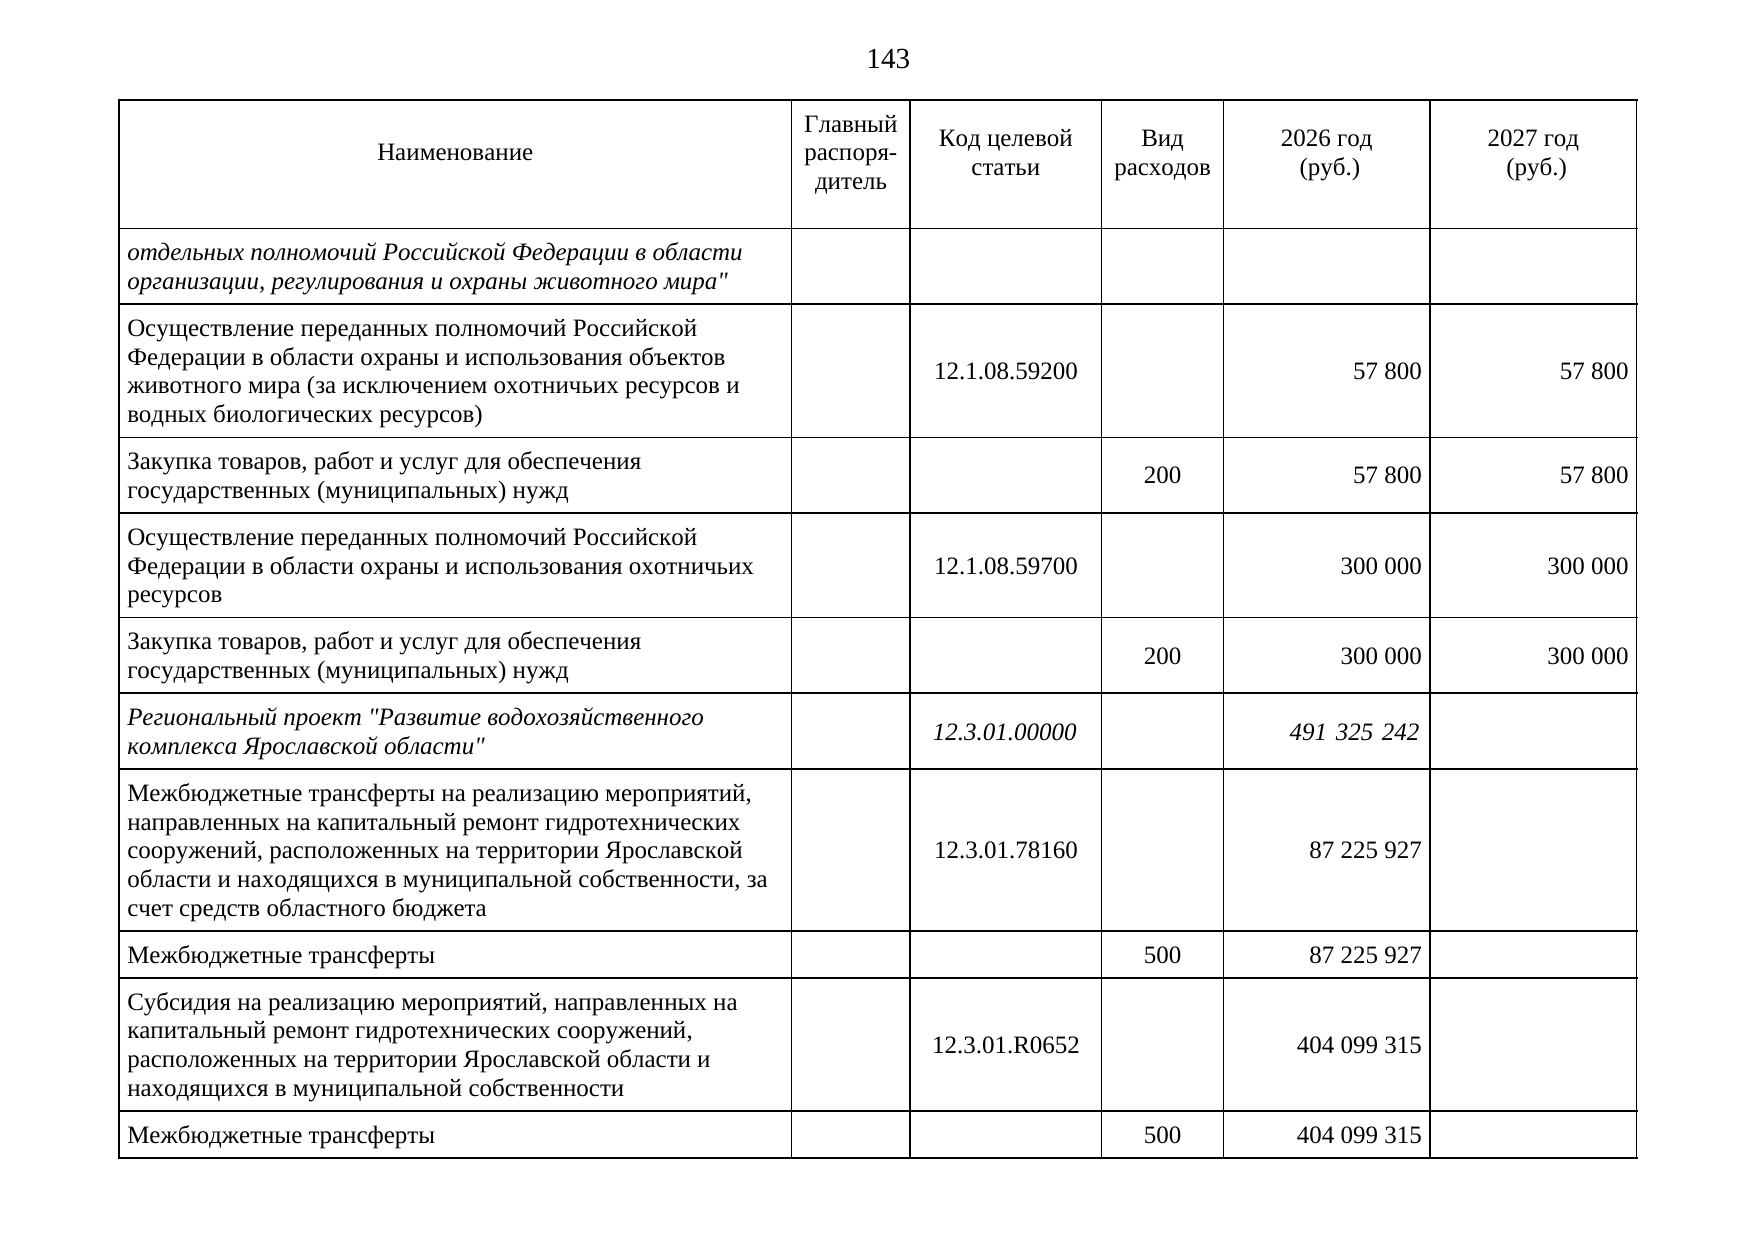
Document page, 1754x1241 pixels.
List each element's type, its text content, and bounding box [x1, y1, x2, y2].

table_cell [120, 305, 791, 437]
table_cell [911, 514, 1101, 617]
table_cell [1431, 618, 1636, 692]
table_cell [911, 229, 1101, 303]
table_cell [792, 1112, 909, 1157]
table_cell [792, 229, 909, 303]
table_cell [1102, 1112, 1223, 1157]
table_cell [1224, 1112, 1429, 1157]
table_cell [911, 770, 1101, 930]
table_header Код целевой статьи [911, 101, 1101, 227]
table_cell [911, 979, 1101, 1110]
table_header Вид расходов [1102, 101, 1223, 227]
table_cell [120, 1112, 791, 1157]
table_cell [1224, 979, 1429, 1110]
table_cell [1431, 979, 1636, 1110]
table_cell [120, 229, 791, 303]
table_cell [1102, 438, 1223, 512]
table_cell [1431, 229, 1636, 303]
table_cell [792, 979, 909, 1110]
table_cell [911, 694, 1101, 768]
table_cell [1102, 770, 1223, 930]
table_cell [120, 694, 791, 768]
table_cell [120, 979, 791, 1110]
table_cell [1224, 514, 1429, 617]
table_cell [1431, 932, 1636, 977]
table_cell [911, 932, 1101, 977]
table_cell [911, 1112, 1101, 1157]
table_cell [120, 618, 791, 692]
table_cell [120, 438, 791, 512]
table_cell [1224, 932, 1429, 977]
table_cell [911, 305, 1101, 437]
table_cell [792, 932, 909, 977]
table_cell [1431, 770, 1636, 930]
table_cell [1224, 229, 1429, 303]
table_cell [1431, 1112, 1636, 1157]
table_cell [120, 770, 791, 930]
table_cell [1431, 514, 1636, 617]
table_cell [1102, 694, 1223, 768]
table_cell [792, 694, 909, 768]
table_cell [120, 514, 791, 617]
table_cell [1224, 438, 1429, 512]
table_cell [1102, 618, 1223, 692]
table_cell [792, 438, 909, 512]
table_header 2027 год (руб.) [1431, 101, 1636, 227]
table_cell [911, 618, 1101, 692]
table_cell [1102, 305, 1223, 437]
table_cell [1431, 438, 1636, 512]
table_header Наименование [120, 101, 791, 227]
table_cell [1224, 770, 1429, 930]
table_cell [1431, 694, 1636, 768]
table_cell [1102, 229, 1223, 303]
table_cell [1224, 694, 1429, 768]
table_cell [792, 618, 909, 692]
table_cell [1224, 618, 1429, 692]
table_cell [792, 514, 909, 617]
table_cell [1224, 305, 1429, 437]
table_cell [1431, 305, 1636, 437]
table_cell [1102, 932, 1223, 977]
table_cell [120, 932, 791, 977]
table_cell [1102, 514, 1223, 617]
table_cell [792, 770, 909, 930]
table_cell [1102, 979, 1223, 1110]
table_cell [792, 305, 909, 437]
table_header 2026 год (руб.) [1224, 101, 1429, 227]
table_header Главный распоря-дитель [792, 101, 909, 227]
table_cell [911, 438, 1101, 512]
